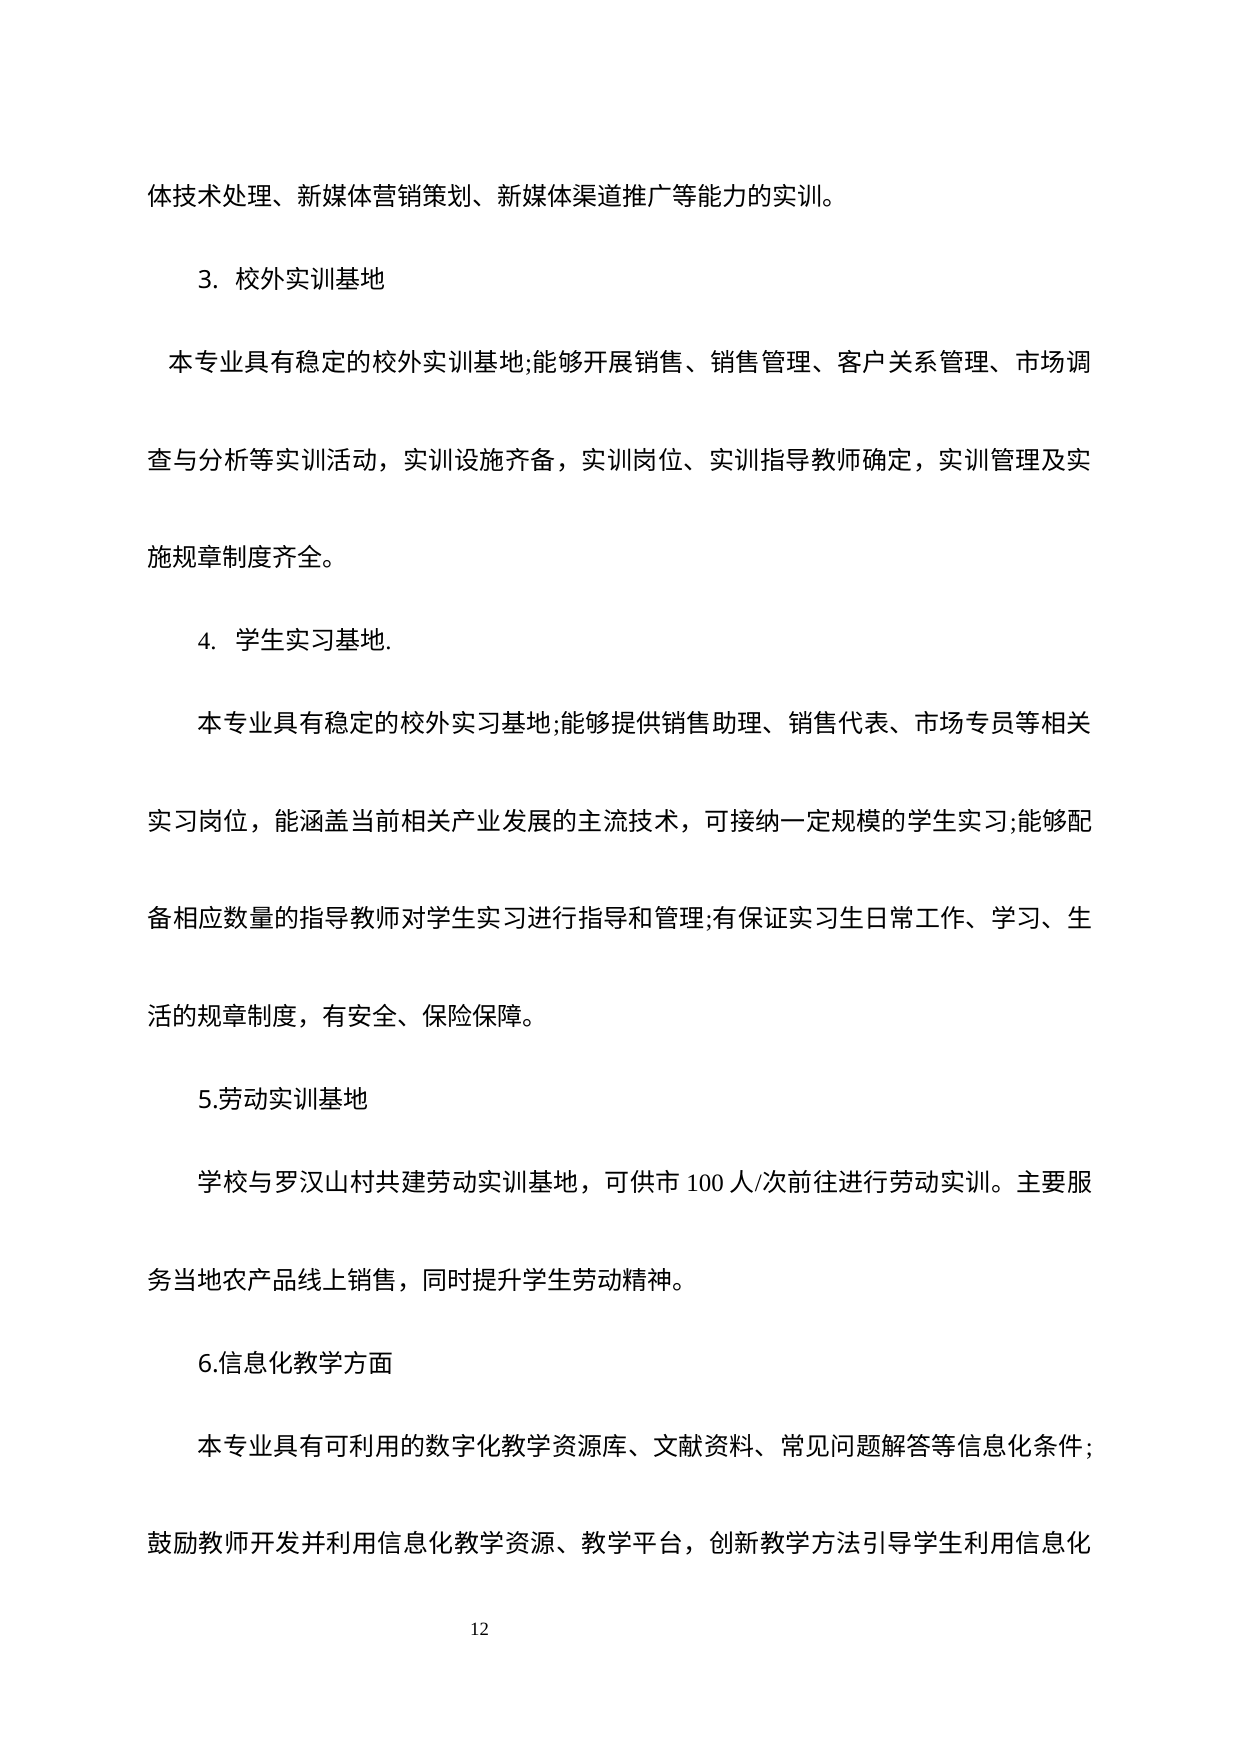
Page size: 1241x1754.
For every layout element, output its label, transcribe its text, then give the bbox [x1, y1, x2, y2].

list 校外实训基地 [148, 245, 1092, 310]
text 本专业具有稳定的校外实训基地;能够开展销售、销售管理、客户关系管理、市场调查与分析等实训活动，实训设施齐备，实训岗位、实训指导教师确定，实训管理及实施规章制度齐全。 [148, 328, 1092, 588]
list 学生实习基地. [148, 606, 1092, 671]
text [148, 162, 1092, 227]
text 本专业具有稳定的校外实习基地;能够提供销售助理、销售代表、市场专员等相关实习岗位，能涵盖当前相关产业发展的主流技术，可接纳一定规模的学生实习;能够配备相应数量的指导教师对学生实习进行指导和管理;有保证实习生日常工作、学习、生活的规章制度，有安全、保险保障。 [148, 689, 1092, 1047]
text 5.劳动实训基地 [148, 1065, 1092, 1130]
text 学校与罗汉山村共建劳动实训基地，可供市100人/次前往进行劳动实训。主要服务当地农产品线上销售，同时提升学生劳动精神。 [148, 1148, 1092, 1311]
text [148, 1412, 1092, 1574]
text 6.信息化教学方面 [148, 1329, 1092, 1394]
